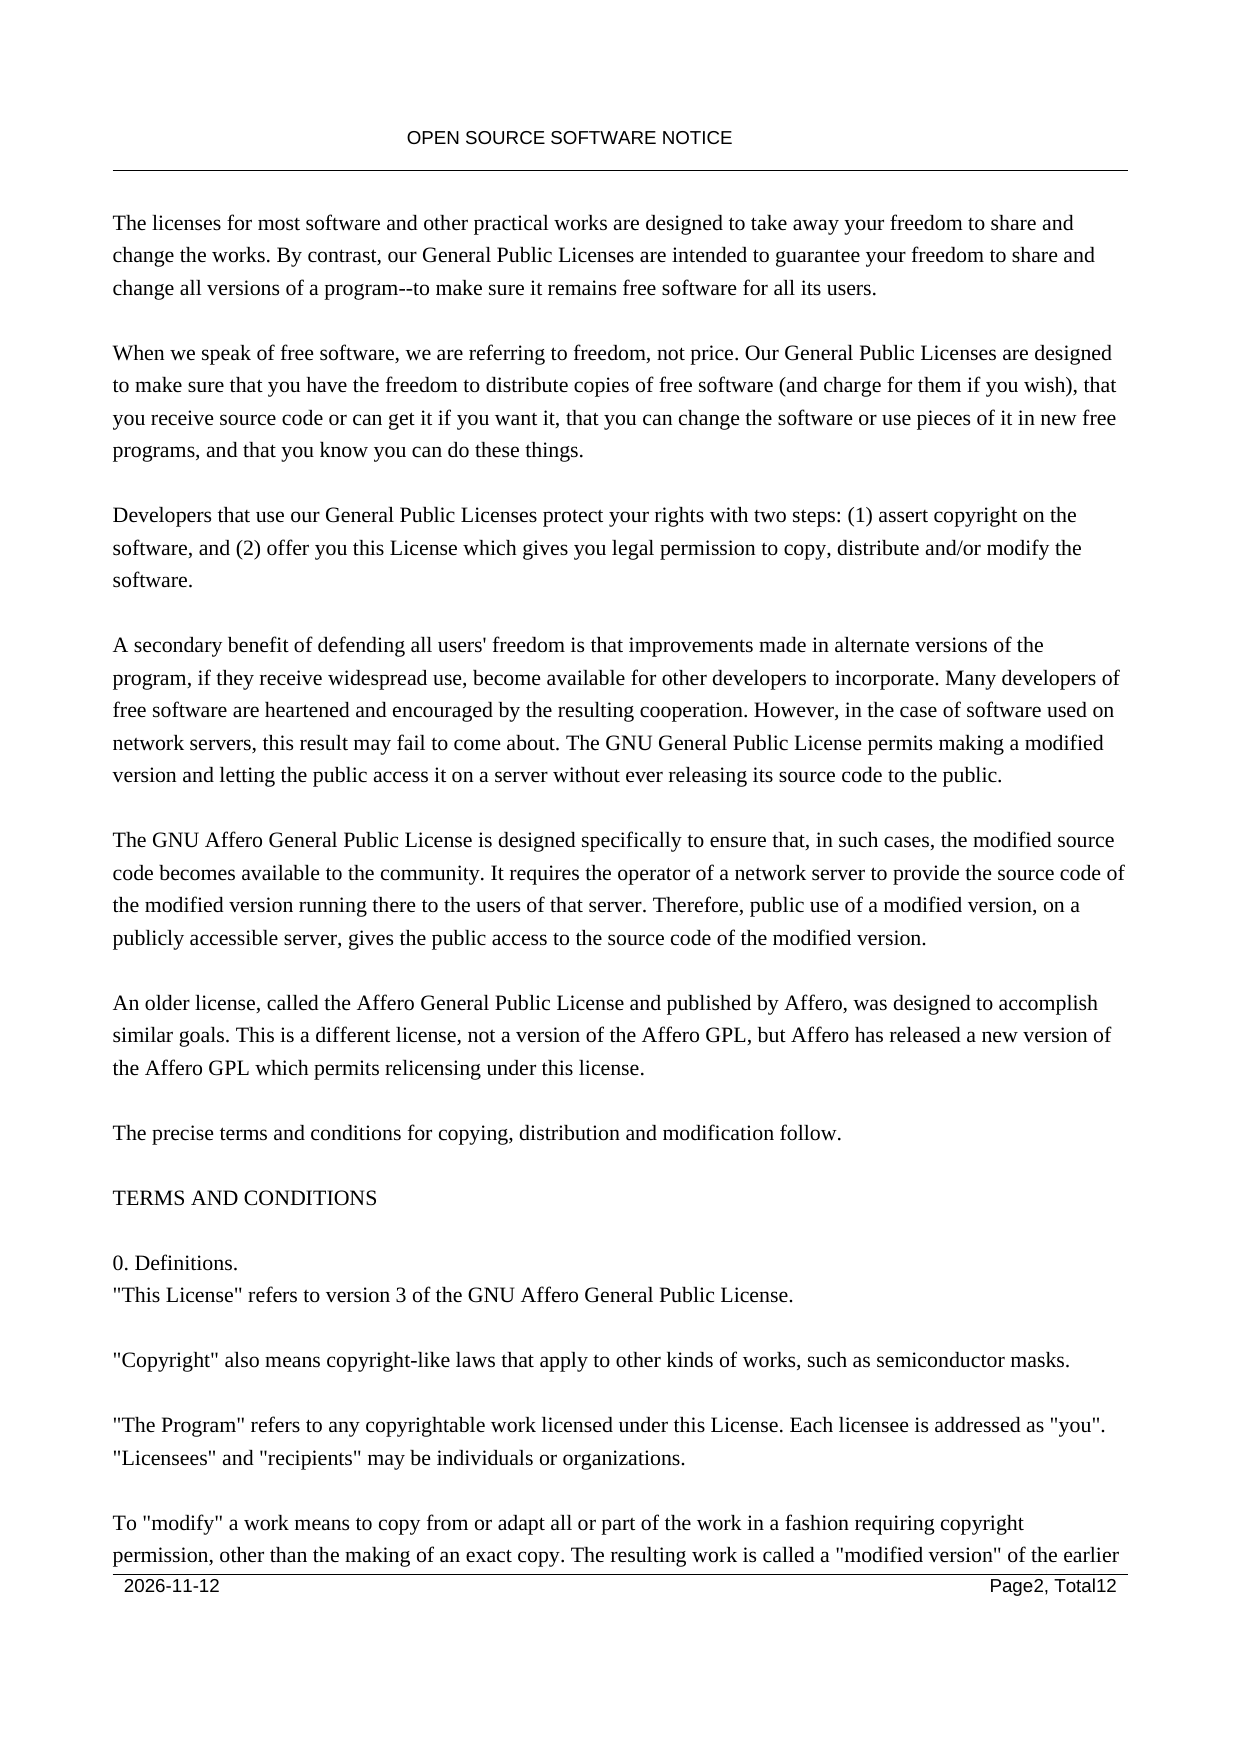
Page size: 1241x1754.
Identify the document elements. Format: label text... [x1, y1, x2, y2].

text TERMS AND CONDITIONS [112, 1181, 1128, 1214]
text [112, 1506, 1128, 1571]
text Developers that use our General Public Licenses protect your rights with two steps: (1) assert copyright on the software, and (2) offer you this License which gives you legal permission to copy, distribute and/or modify the software. [112, 499, 1128, 596]
text The licenses for most software and other practical works are designed to take away your freedom to share and change the works. By contrast, our General Public Licenses are intended to guarantee your freedom to share and change all versions of a program--to make sure it remains free software for all its users. [112, 206, 1128, 304]
text The precise terms and conditions for copying, distribution and modification follow. [112, 1116, 1128, 1149]
text "The Program" refers to any copyrightable work licensed under this License. Each licensee is addressed as "you". "Licensees" and "recipients" may be individuals or organizations. [112, 1409, 1128, 1474]
text 0. Definitions. [112, 1246, 1128, 1279]
text "Copyright" also means copyright-like laws that apply to other kinds of works, such as semiconductor masks. [112, 1344, 1128, 1376]
text When we speak of free software, we are referring to freedom, not price. Our General Public Licenses are designed to make sure that you have the freedom to distribute copies of free software (and charge for them if you wish), that you receive source code or can get it if you want it, that you can change the software or use pieces of it in new free programs, and that you know you can do these things. [112, 336, 1128, 466]
text A secondary benefit of defending all users' freedom is that improvements made in alternate versions of the program, if they receive widespread use, become available for other developers to incorporate. Many developers of free software are heartened and encouraged by the resulting cooperation. However, in the case of software used on network servers, this result may fail to come about. The GNU General Public License permits making a modified version and letting the public access it on a server without ever releasing its source code to the public. [112, 629, 1128, 791]
text "This License" refers to version 3 of the GNU Affero General Public License. [112, 1279, 1128, 1311]
text An older license, called the Affero General Public License and published by Affero, was designed to accomplish similar goals. This is a different license, not a version of the Affero GPL, but Affero has released a new version of the Affero GPL which permits relicensing under this license. [112, 986, 1128, 1084]
text The GNU Affero General Public License is designed specifically to ensure that, in such cases, the modified source code becomes available to the community. It requires the operator of a network server to provide the source code of the modified version running there to the users of that server. Therefore, public use of a modified version, on a publicly accessible server, gives the public access to the source code of the modified version. [112, 824, 1128, 954]
